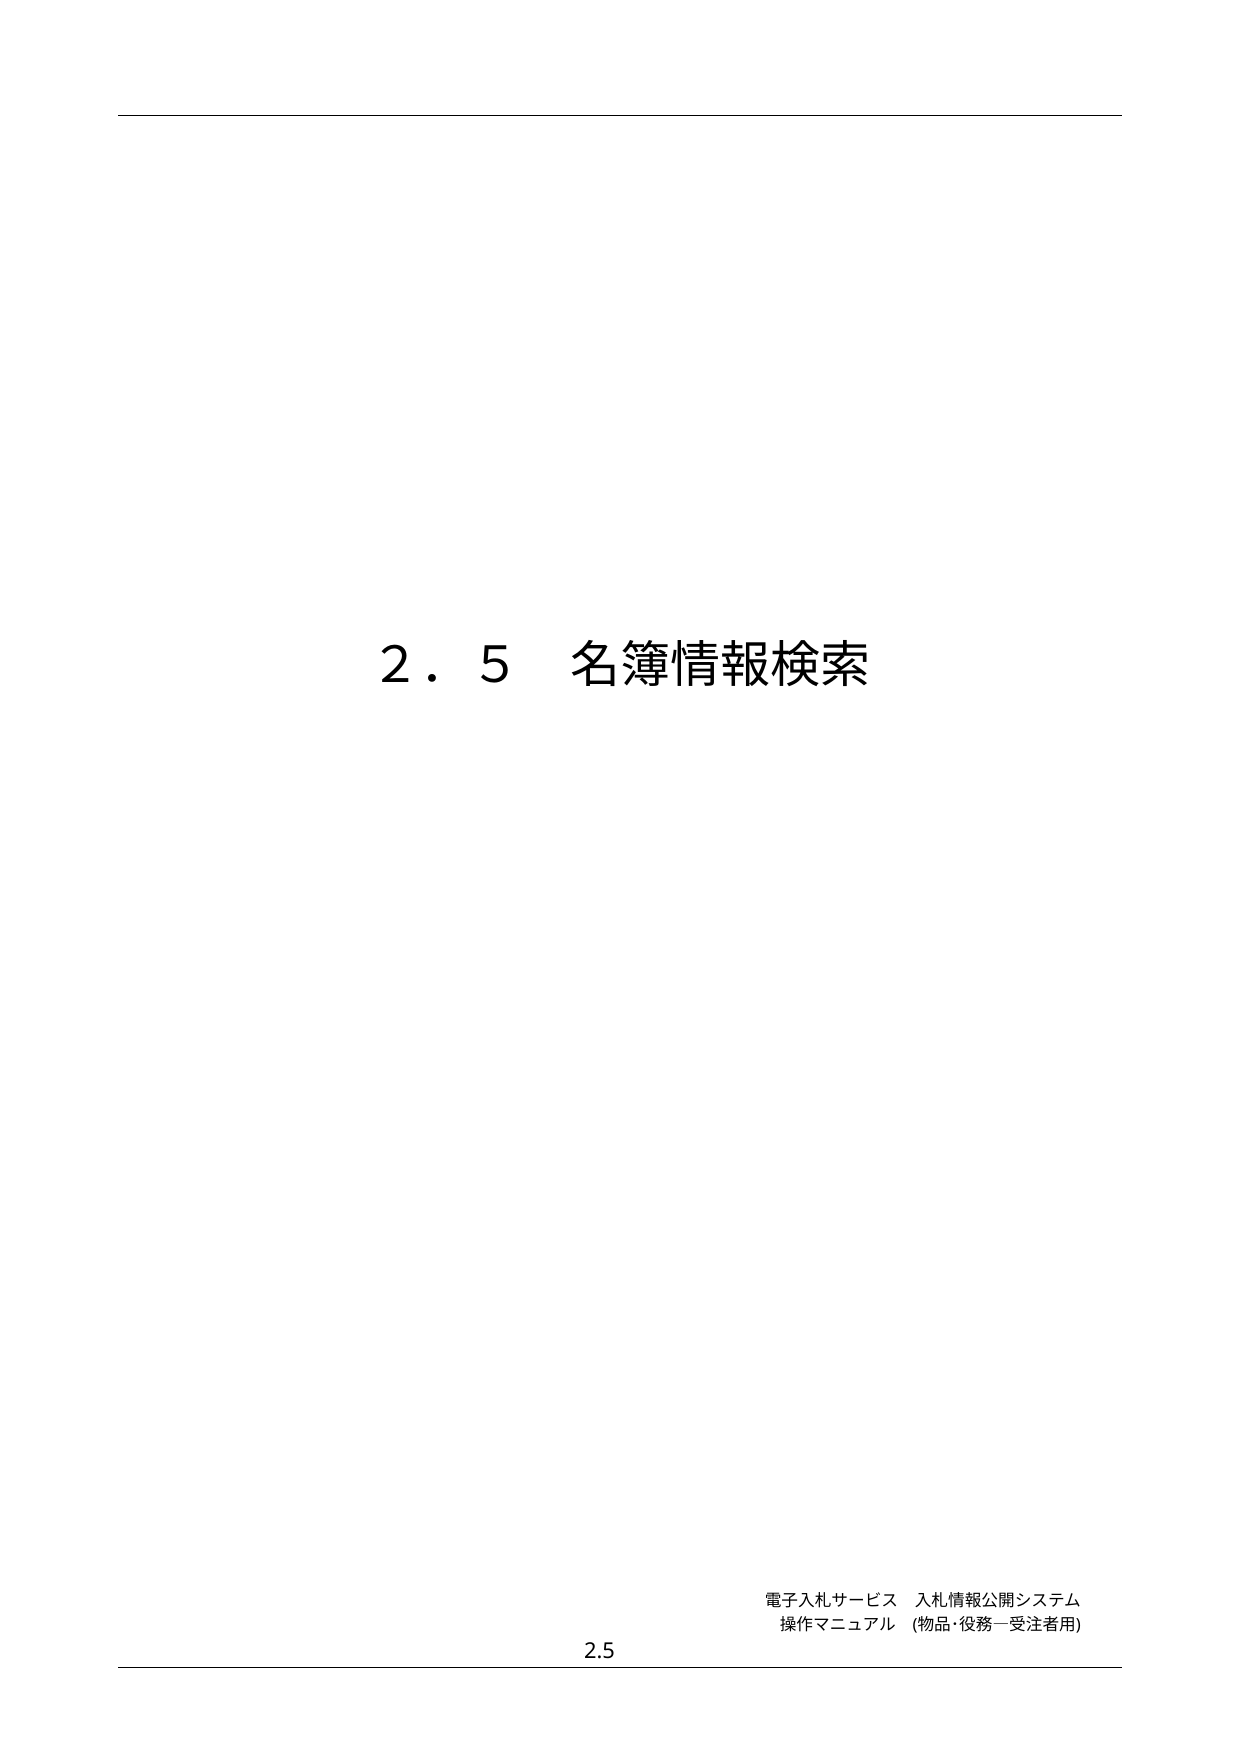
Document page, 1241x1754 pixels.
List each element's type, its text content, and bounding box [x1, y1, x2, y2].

subtitle ２．５ 名簿情報検索 [118, 624, 1122, 697]
